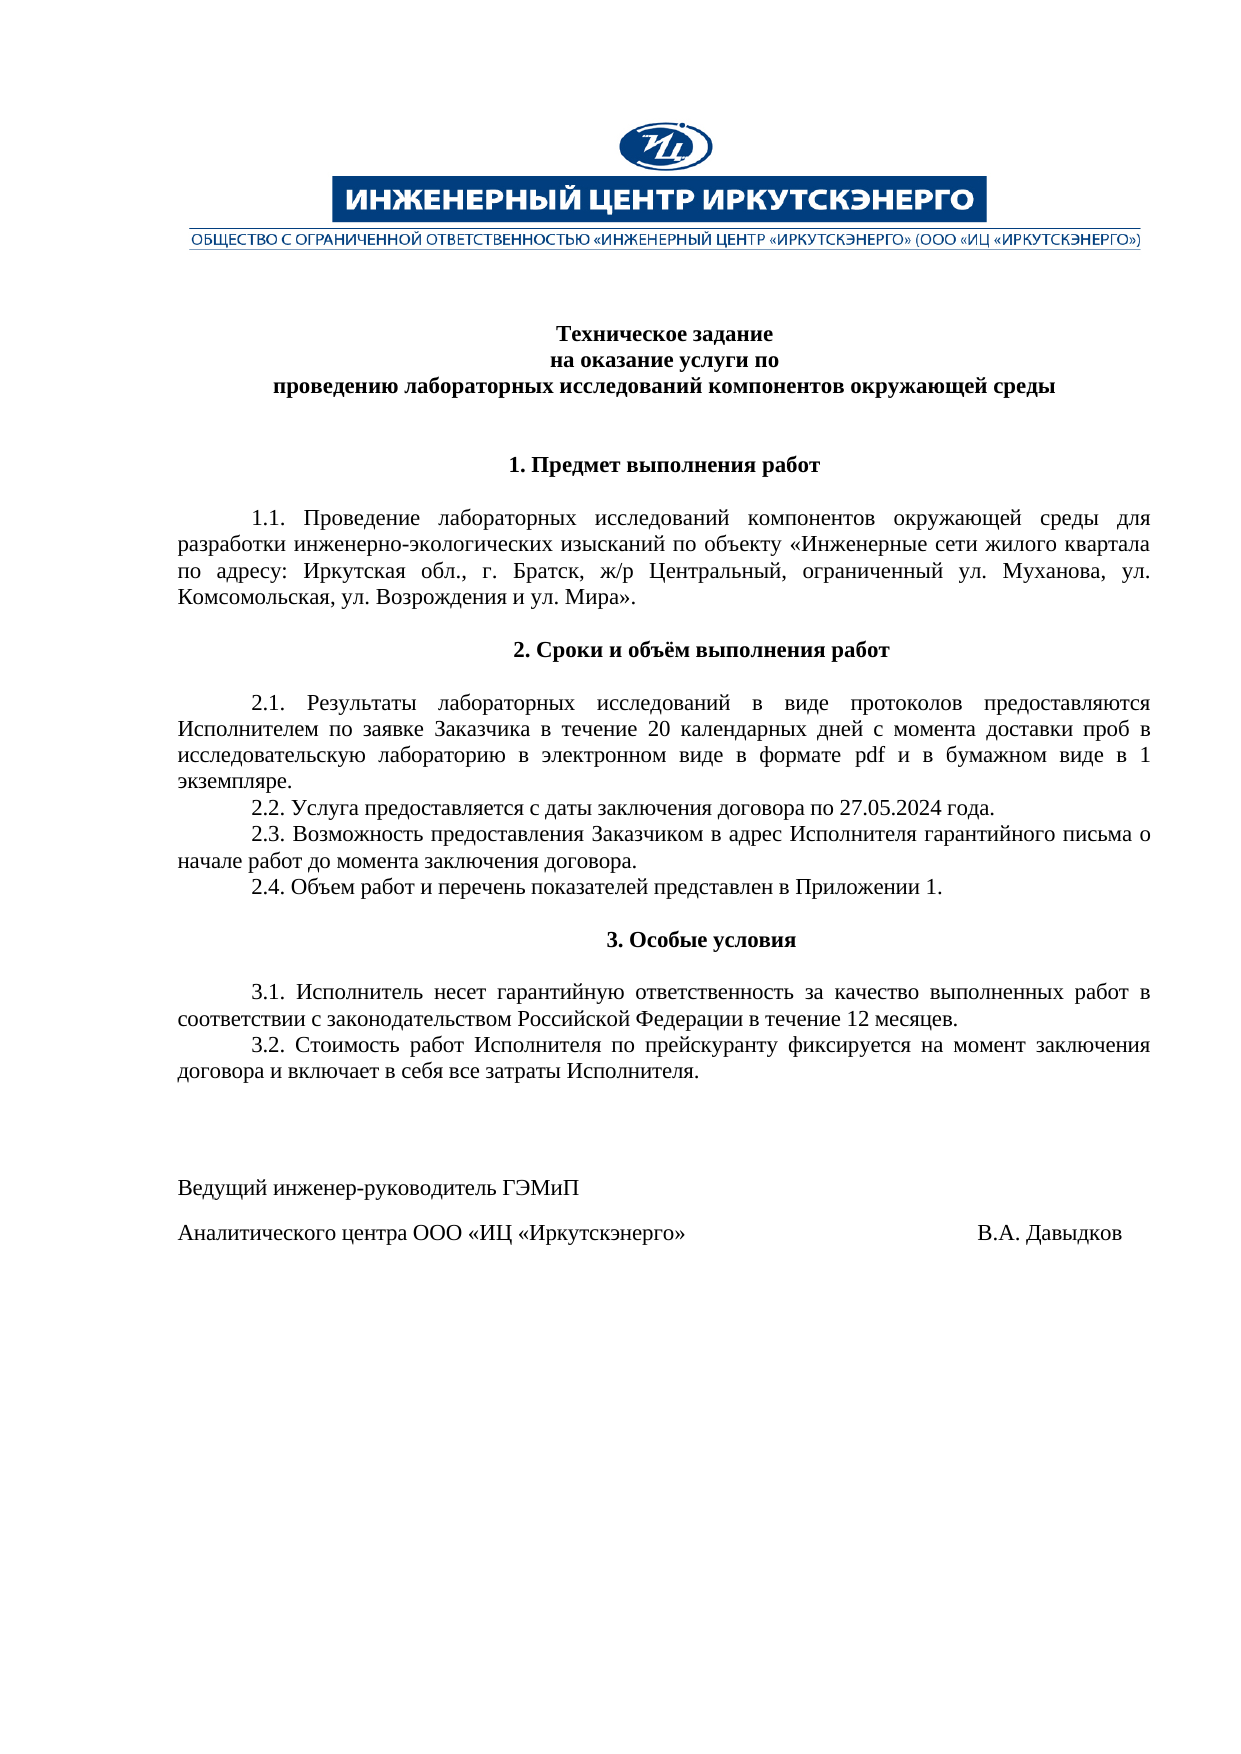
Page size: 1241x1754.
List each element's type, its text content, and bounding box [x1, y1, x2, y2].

text 3.2. Стоимость работ Исполнителя по прейскуранту фиксируется на момент заключения договора и включает в себя все затраты Исполнителя. [177, 1031, 1152, 1084]
text 1. Предмет выполнения работ [177, 451, 1152, 478]
picture [186, 118, 1143, 289]
text 3.1. Исполнитель несет гарантийную ответственность за качество выполненных работ в соответствии с законодательством Российской Федерации в течение 12 месяцев. [177, 978, 1152, 1031]
text 1.1. Проведение лабораторных исследований компонентов окружающей среды для разработки инженерно-экологических изысканий по объекту «Инженерные сети жилого квартала по адресу: Иркутская обл., г. Братск, ж/р Центральный, ограниченный ул. Муханова, ул. Комсомольская, ул. Возрождения и ул. Мира». [177, 504, 1152, 609]
text 2.1. Результаты лабораторных исследований в виде протоколов предоставляются Исполнителем по заявке Заказчика в течение 20 календарных дней с момента доставки проб в исследовательскую лабораторию в электронном виде в формате pdf и в бумажном виде в 1 экземпляре. [177, 688, 1152, 794]
text Аналитического центра ООО «ИЦ «Иркутскэнерго» В.А. Давыдков [177, 1219, 1152, 1246]
text на оказание услуги по [177, 346, 1152, 372]
text Техническое задание [177, 319, 1152, 346]
text 3. Особые условия [177, 926, 1152, 952]
text 2. Сроки и объём выполнения работ [177, 636, 1152, 662]
text Ведущий инженер-руководитель ГЭМиП [177, 1174, 1152, 1200]
text 2.3. Возможность предоставления Заказчиком в адрес Исполнителя гарантийного письма о начале работ до момента заключения договора. [177, 820, 1152, 873]
text проведению лабораторных исследований компонентов окружающей среды [177, 372, 1152, 399]
text 2.2. Услуга предоставляется с даты заключения договора по 27.05.2024 года. [177, 794, 1152, 820]
text 2.4. Объем работ и перечень показателей представлен в Приложении 1. [177, 873, 1152, 899]
